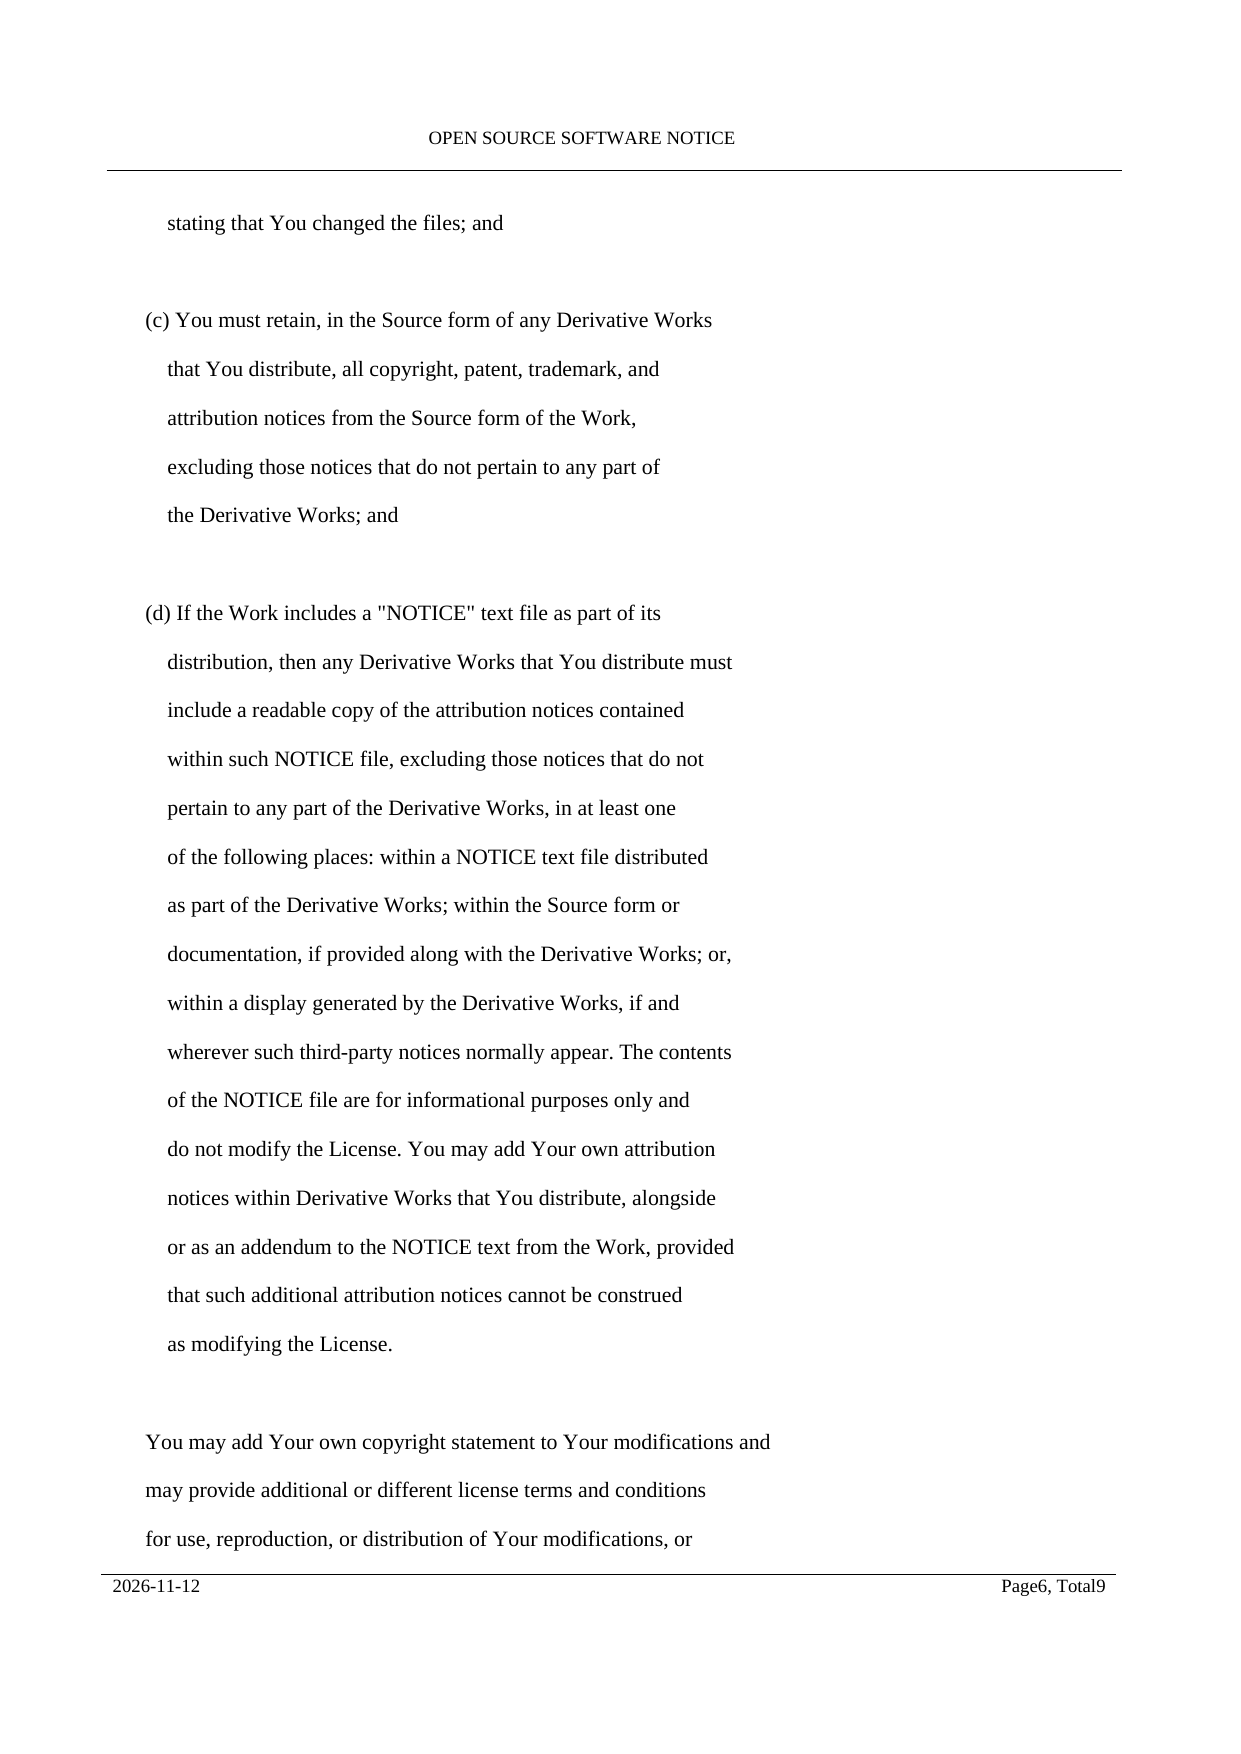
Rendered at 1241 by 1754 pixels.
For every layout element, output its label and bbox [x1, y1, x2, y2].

text [112, 206, 1128, 1555]
